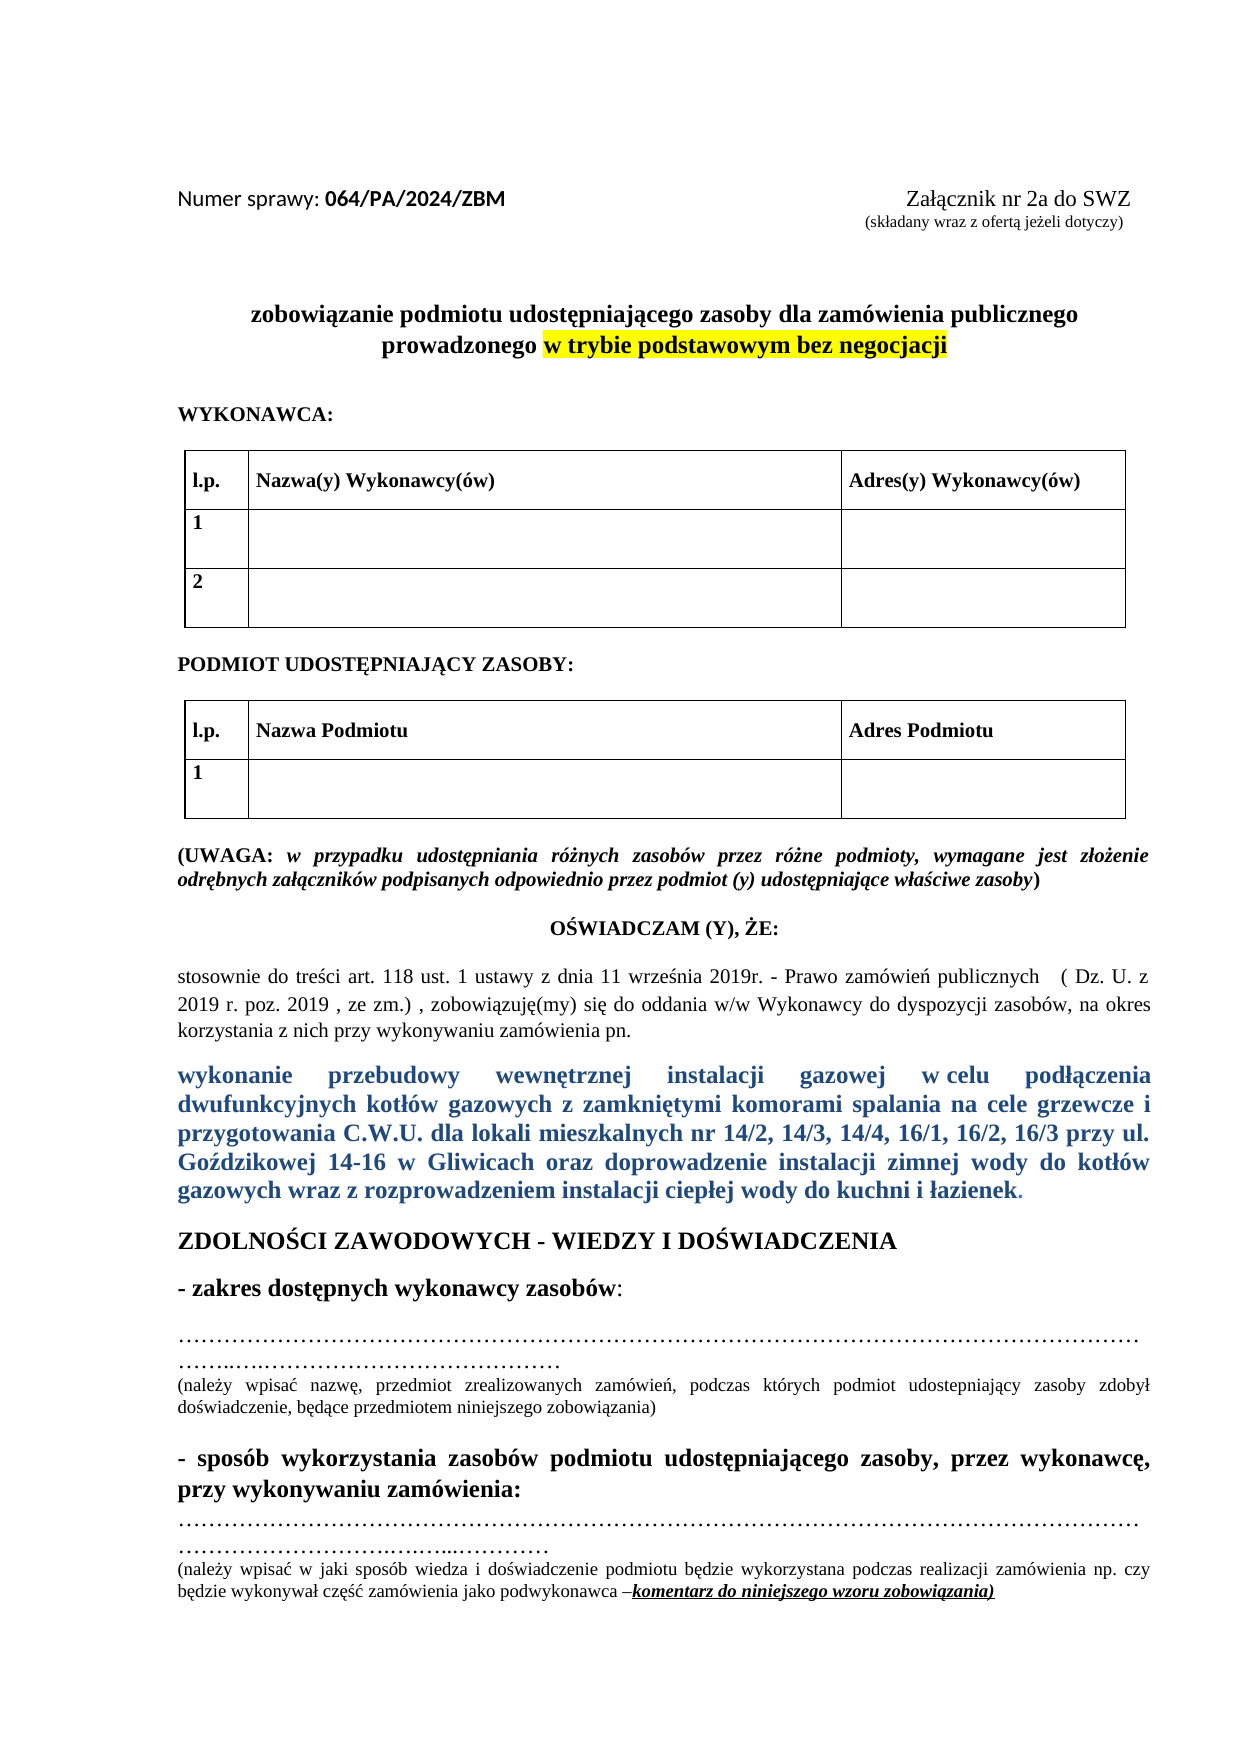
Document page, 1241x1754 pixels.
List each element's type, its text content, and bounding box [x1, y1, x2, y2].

table_cell [842, 760, 1125, 818]
table_cell [249, 569, 841, 627]
table_cell 1 [186, 760, 248, 818]
text (UWAGA: w przypadku udostępniania różnych zasobów przez różne podmioty, wymagane jest złożenie odrębnych załączników podpisanych odpowiednio przez podmiot (y) udostępniające właściwe zasoby) [177, 843, 1152, 891]
table_cell 1 [186, 510, 248, 568]
table_cell [842, 569, 1125, 627]
text ……………………………………………………………………………………………………………………………………….….…...………… [177, 1506, 1152, 1558]
text (należy wpisać w jaki sposób wiedza i doświadczenie podmiotu będzie wykorzystana podczas realizacji zamówienia np. czy będzie wykonywał część zamówienia jako podwykonawca –komentarz do niniejszego wzoru zobowiązania) [177, 1558, 1152, 1601]
table_cell [842, 510, 1125, 568]
text zobowiązanie podmiotu udostępniającego zasoby dla zamówienia publicznego prowadzonego w trybie podstawowym bez negocjacji [177, 299, 1152, 358]
text (należy wpisać nazwę, przedmiot zrealizowanych zamówień, podczas których podmiot udostepniający zasoby zdobył doświadczenie, będące przedmiotem niniejszego zobowiązania) [177, 1374, 1152, 1417]
text OŚWIADCZAM (Y), ŻE: [177, 915, 1152, 939]
text stosownie do treści art. 118 ust. 1 ustawy z dnia 11 września 2019r. - Prawo zamówień publicznych ( Dz. U. z 2019 r. poz. 2019 , ze zm.) , zobowiązuję(my) się do oddania w/w Wykonawcy do dyspozycji zasobów, na okres korzystania z nich przy wykonywaniu zamówienia pn. [177, 963, 1152, 1042]
table_header Nazwa(y) Wykonawcy(ów) [249, 451, 841, 509]
text wykonanie przebudowy wewnętrznej instalacji gazowej w celu podłączenia dwufunkcyjnych kotłów gazowych z zamkniętymi komorami spalania na cele grzewcze i przygotowania C.W.U. dla lokali mieszkalnych nr 14/2, 14/3, 14/4, 16/1, 16/2, 16/3 przy ul. Goździkowej 14-16 w Gliwicach oraz doprowadzenie instalacji zimnej wody do kotłów gazowych wraz z rozprowadzeniem instalacji ciepłej wody do kuchni i łazienek. [177, 1061, 1152, 1204]
table_cell 2 [186, 569, 248, 627]
table_header Adres Podmiotu [842, 701, 1125, 759]
table_header Adres(y) Wykonawcy(ów) [842, 451, 1125, 509]
text ZDOLNOŚCI ZAWODOWYCH - WIEDZY I DOŚWIADCZENIA [177, 1226, 1152, 1254]
table_header l.p. [186, 701, 248, 759]
text PODMIOT UDOSTĘPNIAJĄCY ZASOBY: [177, 652, 1152, 676]
table_header Nazwa Podmiotu [249, 701, 841, 759]
text Numer sprawy: 064/PA/2024/ZBM Załącznik nr 2a do SWZ [177, 184, 1152, 212]
text - sposób wykorzystania zasobów podmiotu udostępniającego zasoby, przez wykonawcę, przy wykonywaniu zamówienia: [177, 1443, 1152, 1503]
text ……………………………………………………………………………………………………………………..….………………………………… [177, 1321, 1152, 1374]
table_header l.p. [186, 451, 248, 509]
text WYKONAWCA: [177, 401, 1152, 426]
text - zakres dostępnych wykonawcy zasobów: [177, 1273, 1152, 1302]
text (składany wraz z ofertą jeżeli dotyczy) [177, 212, 1152, 231]
table_cell [249, 510, 841, 568]
table_cell [249, 760, 841, 818]
